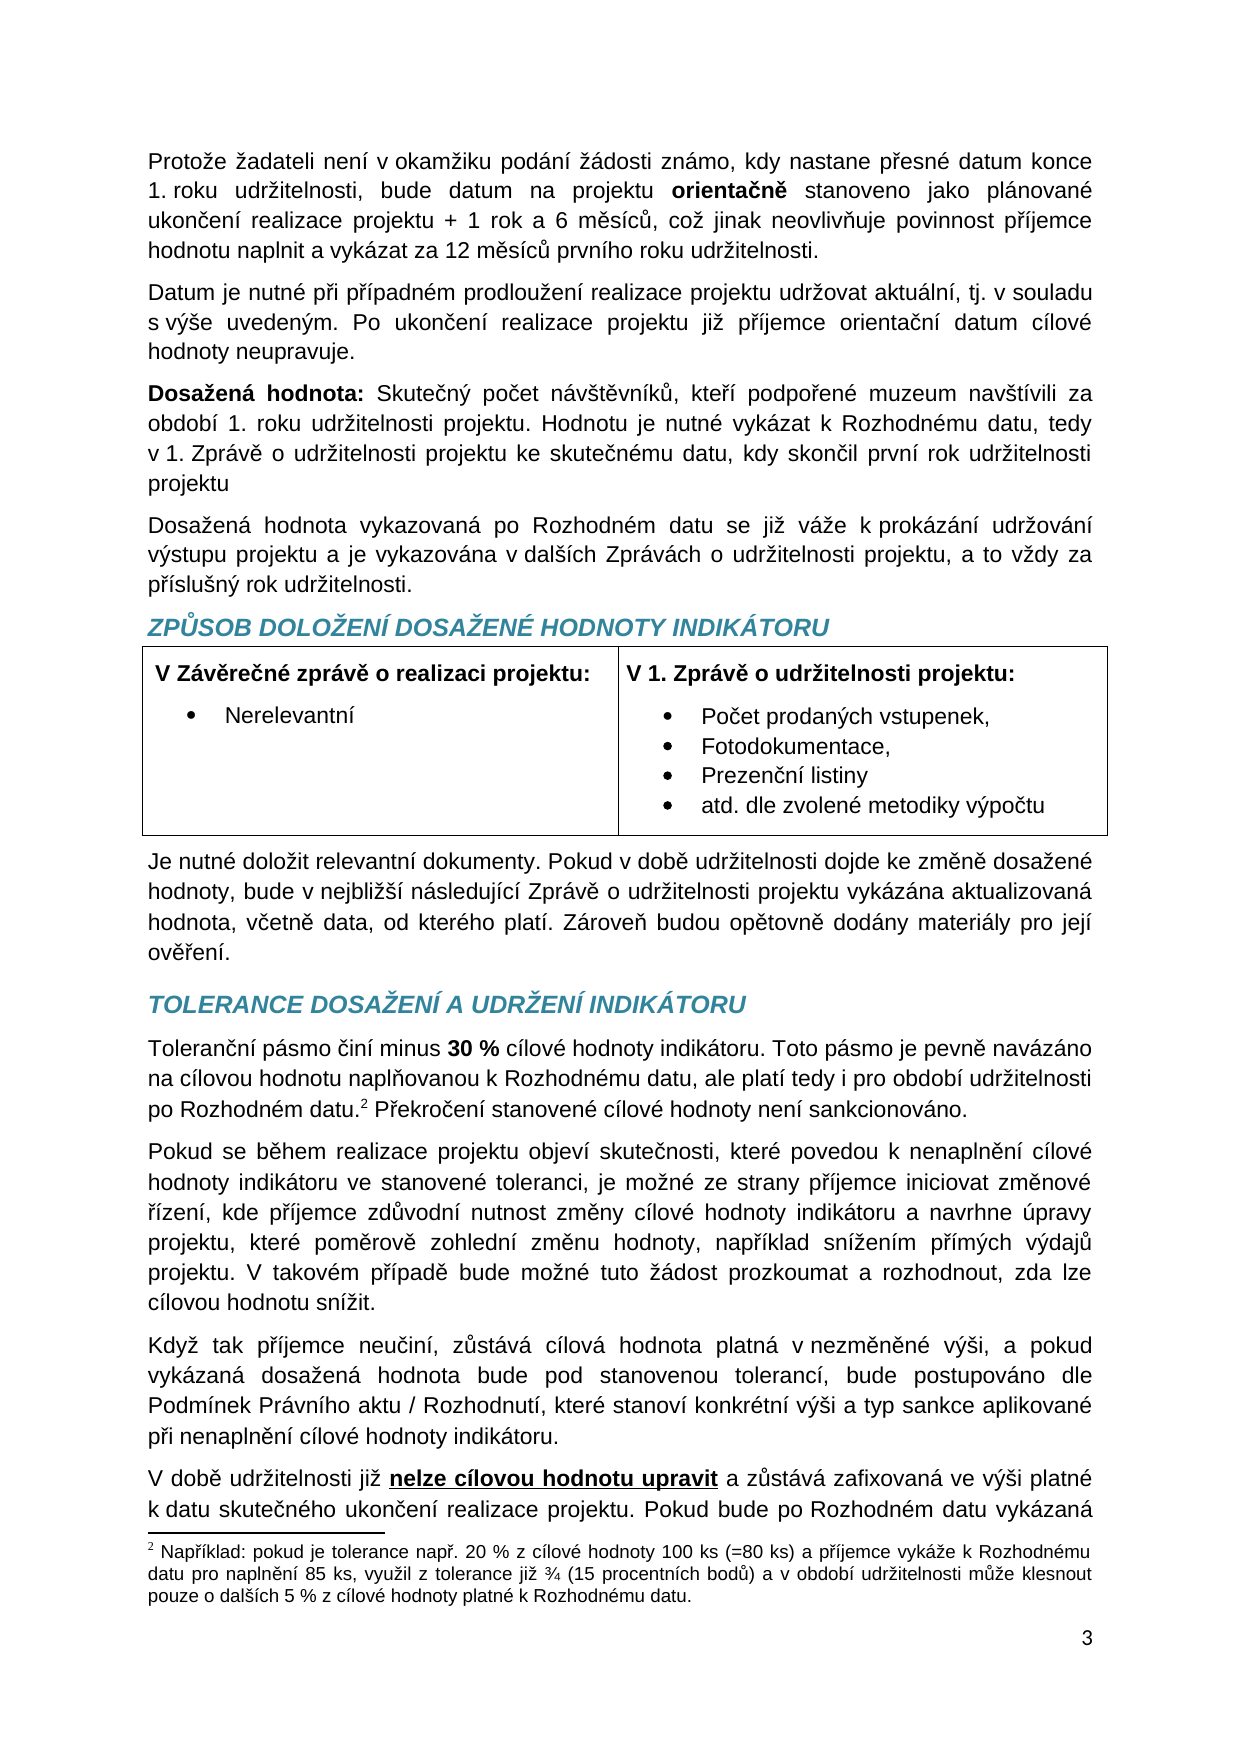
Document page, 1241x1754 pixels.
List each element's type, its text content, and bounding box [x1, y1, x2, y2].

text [148, 1465, 1093, 1522]
text Dosažená hodnota vykazovaná po Rozhodném datu se již váže k prokázání udržování výstupu projektu a je vykazována v dalších Zprávách o udržitelnosti projektu, a to vždy za příslušný rok udržitelnosti. [148, 512, 1093, 597]
text Když tak příjemce neučiní, zůstává cílová hodnota platná v nezměněné výši, a pokud vykázaná dosažená hodnota bude pod stanovenou tolerancí, bude postupováno dle Podmínek Právního aktu / Rozhodnutí, které stanoví konkrétní výši a typ sankce aplikované při nenaplnění cílové hodnoty indikátoru. [148, 1332, 1093, 1449]
table_header V Závěrečné zprávě o realizaci projektu: Nerelevantní [143, 647, 618, 834]
text Pokud se během realizace projektu objeví skutečnosti, které povedou k nenaplnění cílové hodnoty indikátoru ve stanovené toleranci, je možné ze strany příjemce iniciovat změnové řízení, kde příjemce zdůvodní nutnost změny cílové hodnoty indikátoru a navrhne úpravy projektu, které poměrově zohlední změnu hodnoty, například snížením přímých výdajů projektu. V takovém případě bude možné tuto žádost prozkoumat a rozhodnout, zda lze cílovou hodnotu snížit. [148, 1138, 1093, 1316]
text Datum je nutné při případném prodloužení realizace projektu udržovat aktuální, tj. v souladu s výše uvedeným. Po ukončení realizace projektu již příjemce orientační datum cílové hodnoty neupravuje. [148, 279, 1093, 364]
text Toleranční pásmo činí minus 30 % cílové hodnoty indikátoru. Toto pásmo je pevně navázáno na cílovou hodnotu naplňovanou k Rozhodnému datu, ale platí tedy i pro období udržitelnosti po Rozhodném datu. Překročení stanovené cílové hodnoty není sankcionováno. [148, 1035, 1093, 1122]
text TOLERANCE DOSAŽENÍ a udržení indikátoru [148, 990, 1093, 1018]
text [148, 148, 1093, 263]
text Je nutné doložit relevantní dokumenty. Pokud v době udržitelnosti dojde ke změně dosažené hodnoty, bude v nejbližší následující Zprávě o udržitelnosti projektu vykázána aktualizovaná hodnota, včetně data, od kterého platí. Zároveň budou opětovně dodány materiály pro její ověření. [148, 848, 1093, 965]
text Způsob doložení dosažené hodnoty indikátoru [148, 613, 1093, 642]
text Dosažená hodnota: Skutečný počet návštěvníků, kteří podpořené muzeum navštívili za období 1. roku udržitelnosti projektu. Hodnotu je nutné vykázat k Rozhodnému datu, tedy v 1. Zprávě o udržitelnosti projektu ke skutečnému datu, kdy skončil první rok udržitelnosti projektu [148, 380, 1093, 496]
table_header V 1. Zprávě o udržitelnosti projektu: Počet prodaných vstupenek, Fotodokumentace, Prezenční listiny atd. dle zvolené metodiky výpočtu [619, 647, 1107, 834]
